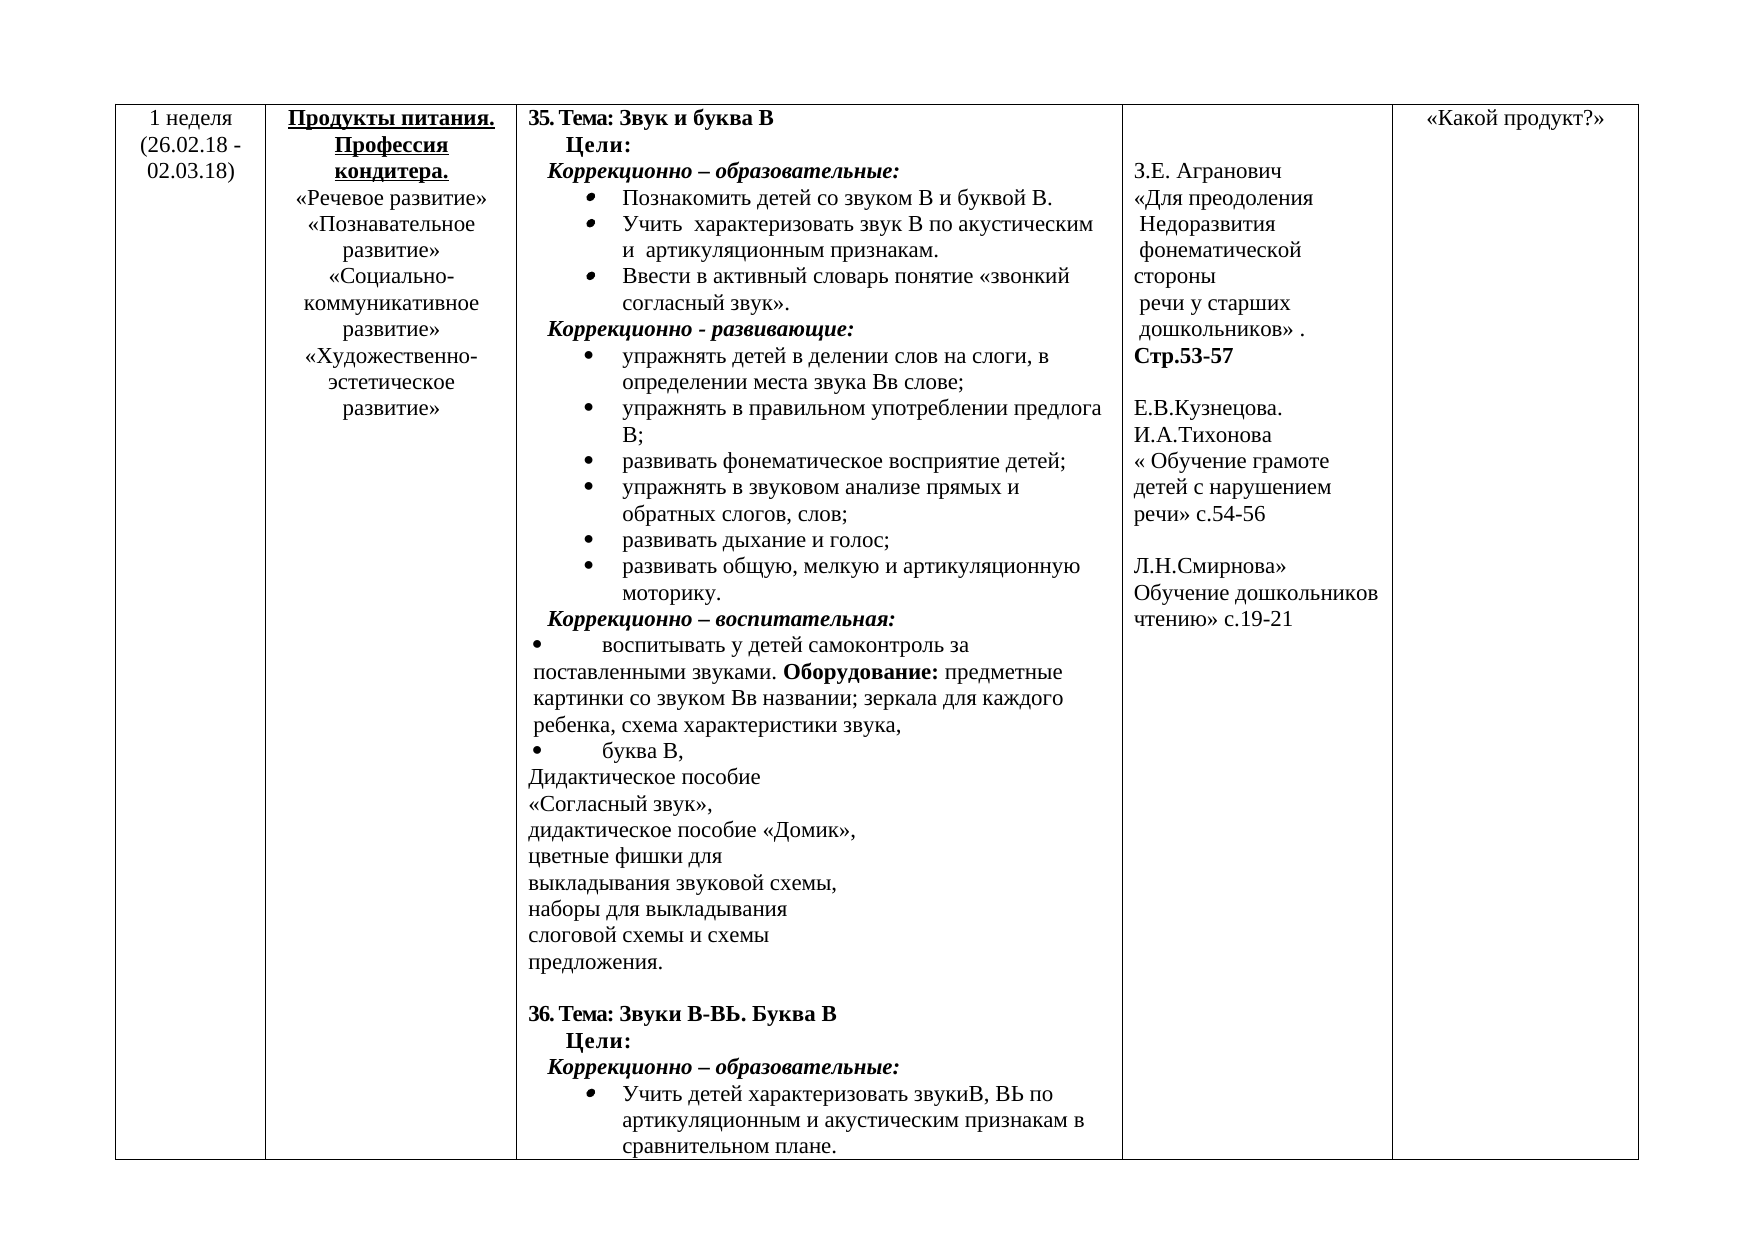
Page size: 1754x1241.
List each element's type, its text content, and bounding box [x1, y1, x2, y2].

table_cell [1123, 105, 1392, 1159]
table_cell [266, 105, 516, 1159]
table_cell «Какой продукт?» [1393, 105, 1638, 1159]
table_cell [517, 105, 1122, 1159]
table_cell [116, 105, 265, 1159]
